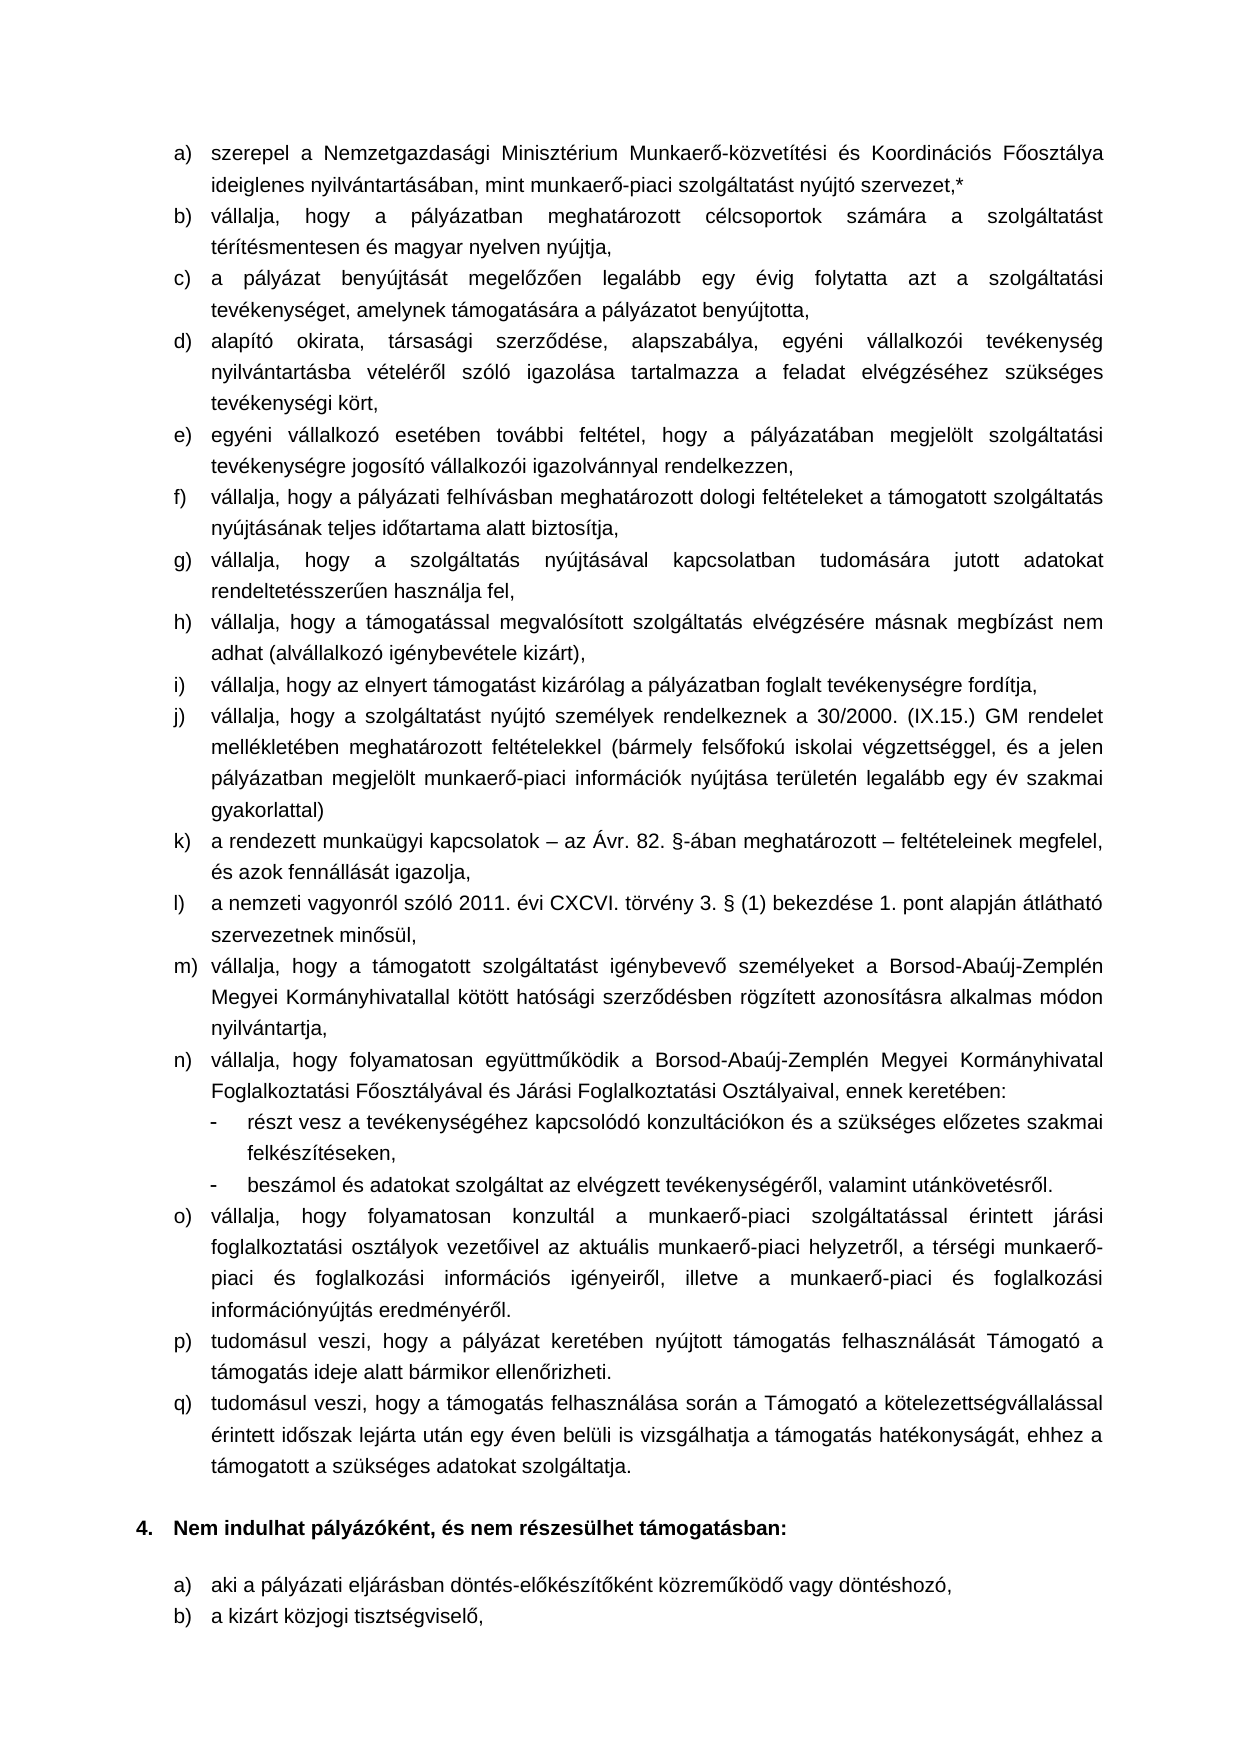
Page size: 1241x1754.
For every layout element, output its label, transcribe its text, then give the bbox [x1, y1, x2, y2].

list vállalja, hogy a szolgáltatást nyújtó személyek rendelkeznek a 30/2000. (IX.15.) GM rendelet mellékletében meghatározott feltételekkel (bármely felsőfokú iskolai végzettséggel, és a jelen pályázatban megjelölt munkaerő-piaci információk nyújtása területén legalább egy év szakmai gyakorlattal) [174, 698, 1104, 823]
list vállalja, hogy a szolgáltatás nyújtásával kapcsolatban tudomására jutott adatokat rendeltetésszerűen használja fel, [174, 542, 1104, 604]
list vállalja, hogy folyamatosan konzultál a munkaerő-piaci szolgáltatással érintett járási foglalkoztatási osztályok vezetőivel az aktuális munkaerő-piaci helyzetről, a térségi munkaerő-piaci és foglalkozási információs igényeiről, illetve a munkaerő-piaci és foglalkozási információnyújtás eredményéről. [174, 1198, 1104, 1323]
list Nem indulhat pályázóként, és nem részesülhet támogatásban: [136, 1511, 1104, 1542]
list szerepel a Nemzetgazdasági Minisztérium Munkaerő-közvetítési és Koordinációs Főosztálya ideiglenes nyilvántartásában, mint munkaerő-piaci szolgáltatást nyújtó szervezet,* [174, 136, 1104, 198]
list vállalja, hogy a támogatott szolgáltatást igénybevevő személyeket a Borsod-Abaúj-Zemplén Megyei Kormányhivatallal kötött hatósági szerződésben rögzített azonosításra alkalmas módon nyilvántartja, [174, 948, 1104, 1042]
list alapító okirata, társasági szerződése, alapszabálya, egyéni vállalkozói tevékenység nyilvántartásba vételéről szóló igazolása tartalmazza a feladat elvégzéséhez szükséges tevékenységi kört, [174, 323, 1104, 417]
list a nemzeti vagyonról szóló 2011. évi CXCVI. törvény 3. § (1) bekezdése 1. pont alapján átlátható szervezetnek minősül, [173, 886, 1104, 948]
list beszámol és adatokat szolgáltat az elvégzett tevékenységéről, valamint utánkövetésről. [210, 1167, 1104, 1198]
list vállalja, hogy a pályázati felhívásban meghatározott dologi feltételeket a támogatott szolgáltatás nyújtásának teljes időtartama alatt biztosítja, [174, 479, 1104, 542]
list a rendezett munkaügyi kapcsolatok – az Ávr. 82. §-ában meghatározott – feltételeinek megfelel, és azok fennállását igazolja, [174, 823, 1104, 886]
list tudomásul veszi, hogy a pályázat keretében nyújtott támogatás felhasználását Támogató a támogatás ideje alatt bármikor ellenőrizheti. [174, 1323, 1104, 1386]
list vállalja, hogy folyamatosan együttműködik a Borsod-Abaúj-Zemplén Megyei Kormányhivatal Foglalkoztatási Főosztályával és Járási Foglalkoztatási Osztályaival, ennek keretében: [174, 1042, 1104, 1104]
list vállalja, hogy az elnyert támogatást kizárólag a pályázatban foglalt tevékenységre fordítja, [174, 667, 1104, 698]
list vállalja, hogy a pályázatban meghatározott célcsoportok számára a szolgáltatást térítésmentesen és magyar nyelven nyújtja, [174, 198, 1104, 261]
list részt vesz a tevékenységéhez kapcsolódó konzultációkon és a szükséges előzetes szakmai felkészítéseken, [210, 1104, 1104, 1167]
list egyéni vállalkozó esetében további feltétel, hogy a pályázatában megjelölt szolgáltatási tevékenységre jogosító vállalkozói igazolvánnyal rendelkezzen, [174, 417, 1104, 479]
list a pályázat benyújtását megelőzően legalább egy évig folytatta azt a szolgáltatási tevékenységet, amelynek támogatására a pályázatot benyújtotta, [174, 261, 1104, 323]
list aki a pályázati eljárásban döntés-előkészítőként közreműködő vagy döntéshozó, [173, 1567, 1104, 1598]
list vállalja, hogy a támogatással megvalósított szolgáltatás elvégzésére másnak megbízást nem adhat (alvállalkozó igénybevétele kizárt), [174, 604, 1104, 667]
list a kizárt közjogi tisztségviselő, [173, 1598, 1104, 1629]
list tudomásul veszi, hogy a támogatás felhasználása során a Támogató a kötelezettségvállalással érintett időszak lejárta után egy éven belüli is vizsgálhatja a támogatás hatékonyságát, ehhez a támogatott a szükséges adatokat szolgáltatja. [174, 1386, 1104, 1479]
